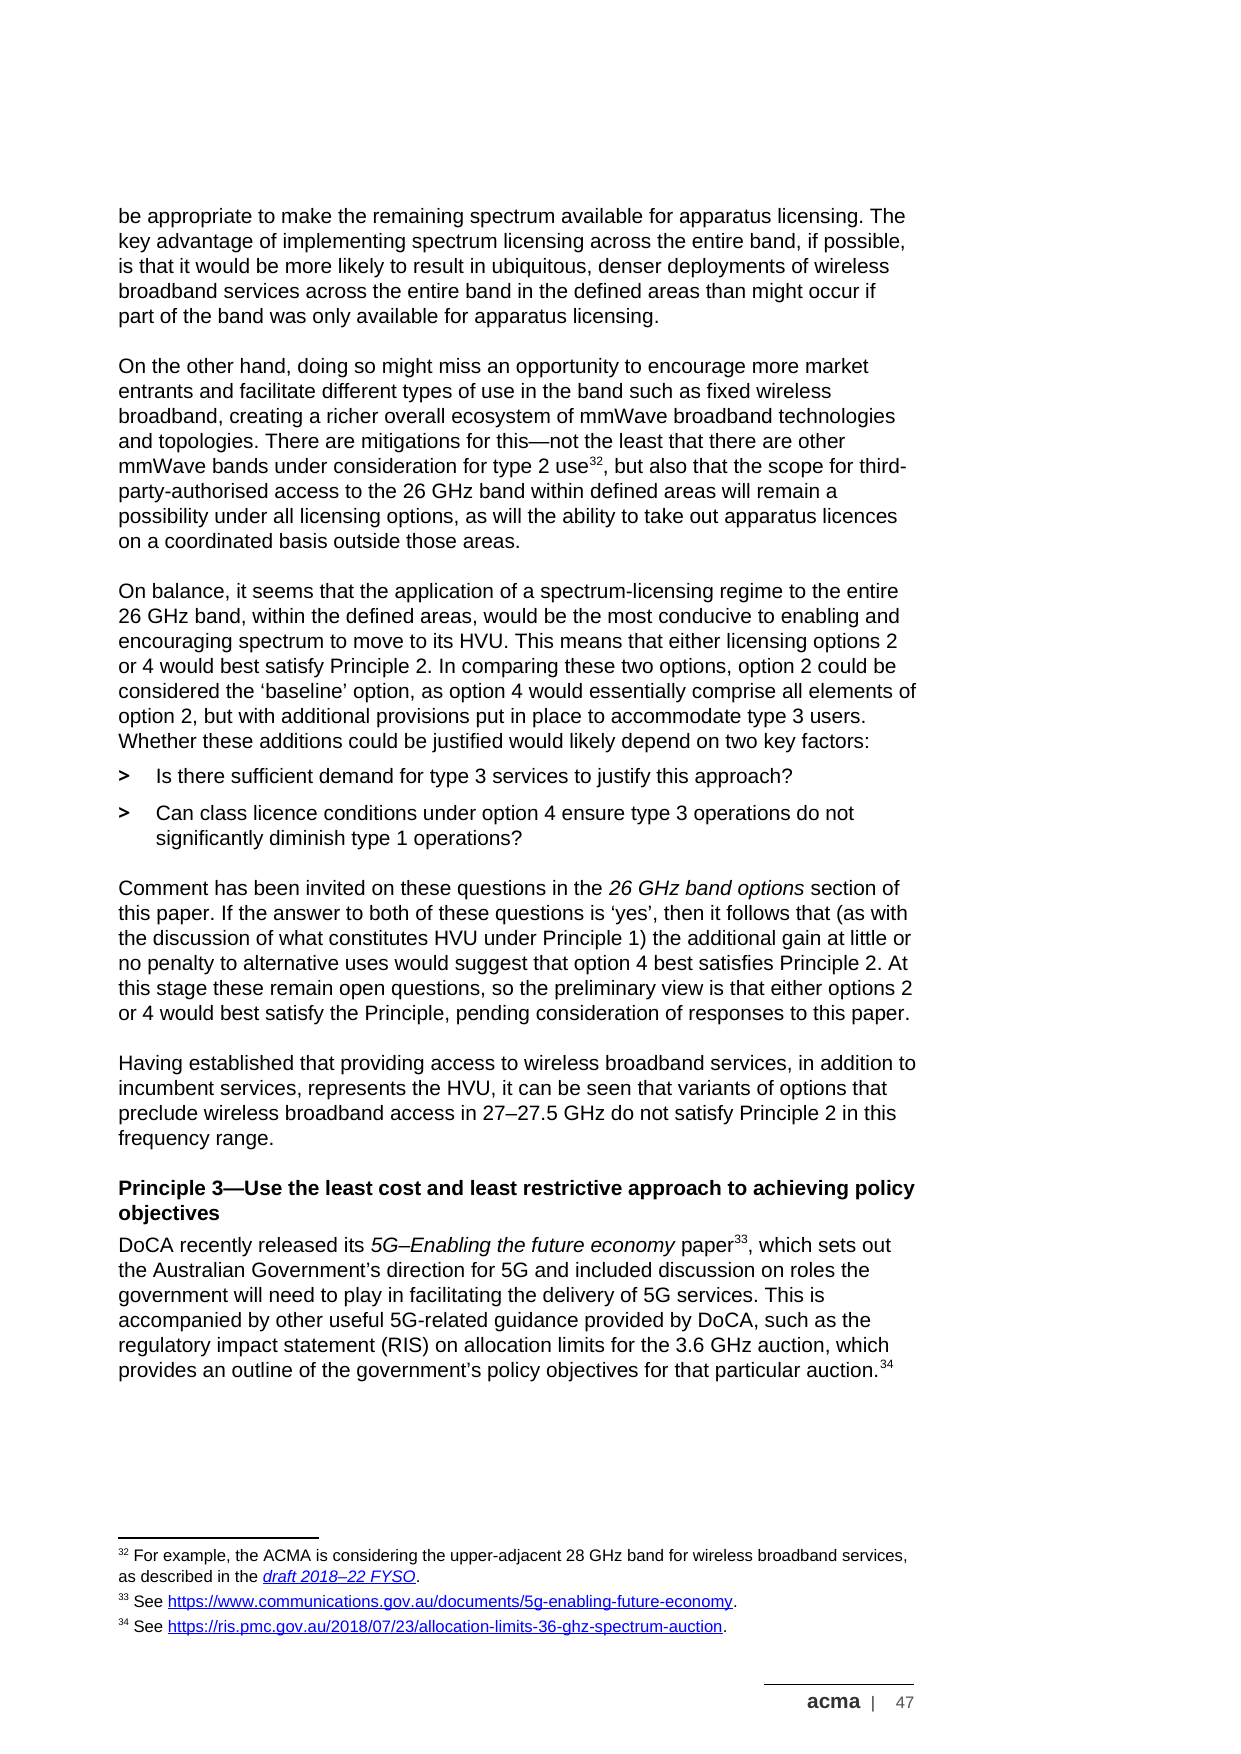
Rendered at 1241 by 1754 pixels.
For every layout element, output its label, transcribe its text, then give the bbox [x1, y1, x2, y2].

list Is there sufficient demand for type 3 services to justify this approach? [118, 761, 917, 789]
text On the other hand, doing so might miss an opportunity to encourage more market entrants and facilitate different types of use in the band such as fixed wireless broadband, creating a richer overall ecosystem of mmWave broadband technologies and topologies. There are mitigations for this—not the least that there are other mmWave bands under consideration for type 2 use, but also that the scope for third- party-authorised access to the 26 GHz band within defined areas will remain a possibility under all licensing options, as will the ability to take out apparatus licences on a coordinated basis outside those areas. [118, 353, 917, 553]
subtitle Principle 3—Use the least cost and least restrictive approach to achieving policy objectives [118, 1175, 917, 1225]
text DoCA recently released its 5G–Enabling the future economy paper, which sets out the Australian Government’s direction for 5G and included discussion on roles the government will need to play in facilitating the delivery of 5G services. This is accompanied by other useful 5G-related guidance provided by DoCA, such as the regulatory impact statement (RIS) on allocation limits for the 3.6 GHz auction, which provides an outline of the government’s policy objectives for that particular auction. [118, 1231, 917, 1381]
text On balance, it seems that the application of a spectrum-licensing regime to the entire 26 GHz band, within the defined areas, would be the most conducive to enabling and encouraging spectrum to move to its HVU. This means that either licensing options 2 or 4 would best satisfy Principle 2. In comparing these two options, option 2 could be considered the ‘baseline’ option, as option 4 would essentially comprise all elements of option 2, but with additional provisions put in place to accommodate type 3 users. Whether these additions could be justified would likely depend on two key factors: [118, 578, 917, 753]
text Having established that providing access to wireless broadband services, in addition to incumbent services, represents the HVU, it can be seen that variants of options that preclude wireless broadband access in 27–27.5 GHz do not satisfy Principle 2 in this frequency range. [118, 1050, 917, 1150]
list Can class licence conditions under option 4 ensure type 3 operations do not significantly diminish type 1 operations? [118, 798, 917, 850]
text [118, 203, 917, 328]
text Comment has been invited on these questions in the 5 26 GHz band options section of this paper. If the answer to both of these questions is ‘yes’, then it follows that (as with the discussion of what constitutes HVU under Principle 1) the additional gain at little or no penalty to alternative uses would suggest that option 4 best satisfies Principle 2. At this stage these remain open questions, so the preliminary view is that either options 2 or 4 would best satisfy the Principle, pending consideration of responses to this paper. [118, 875, 917, 1025]
